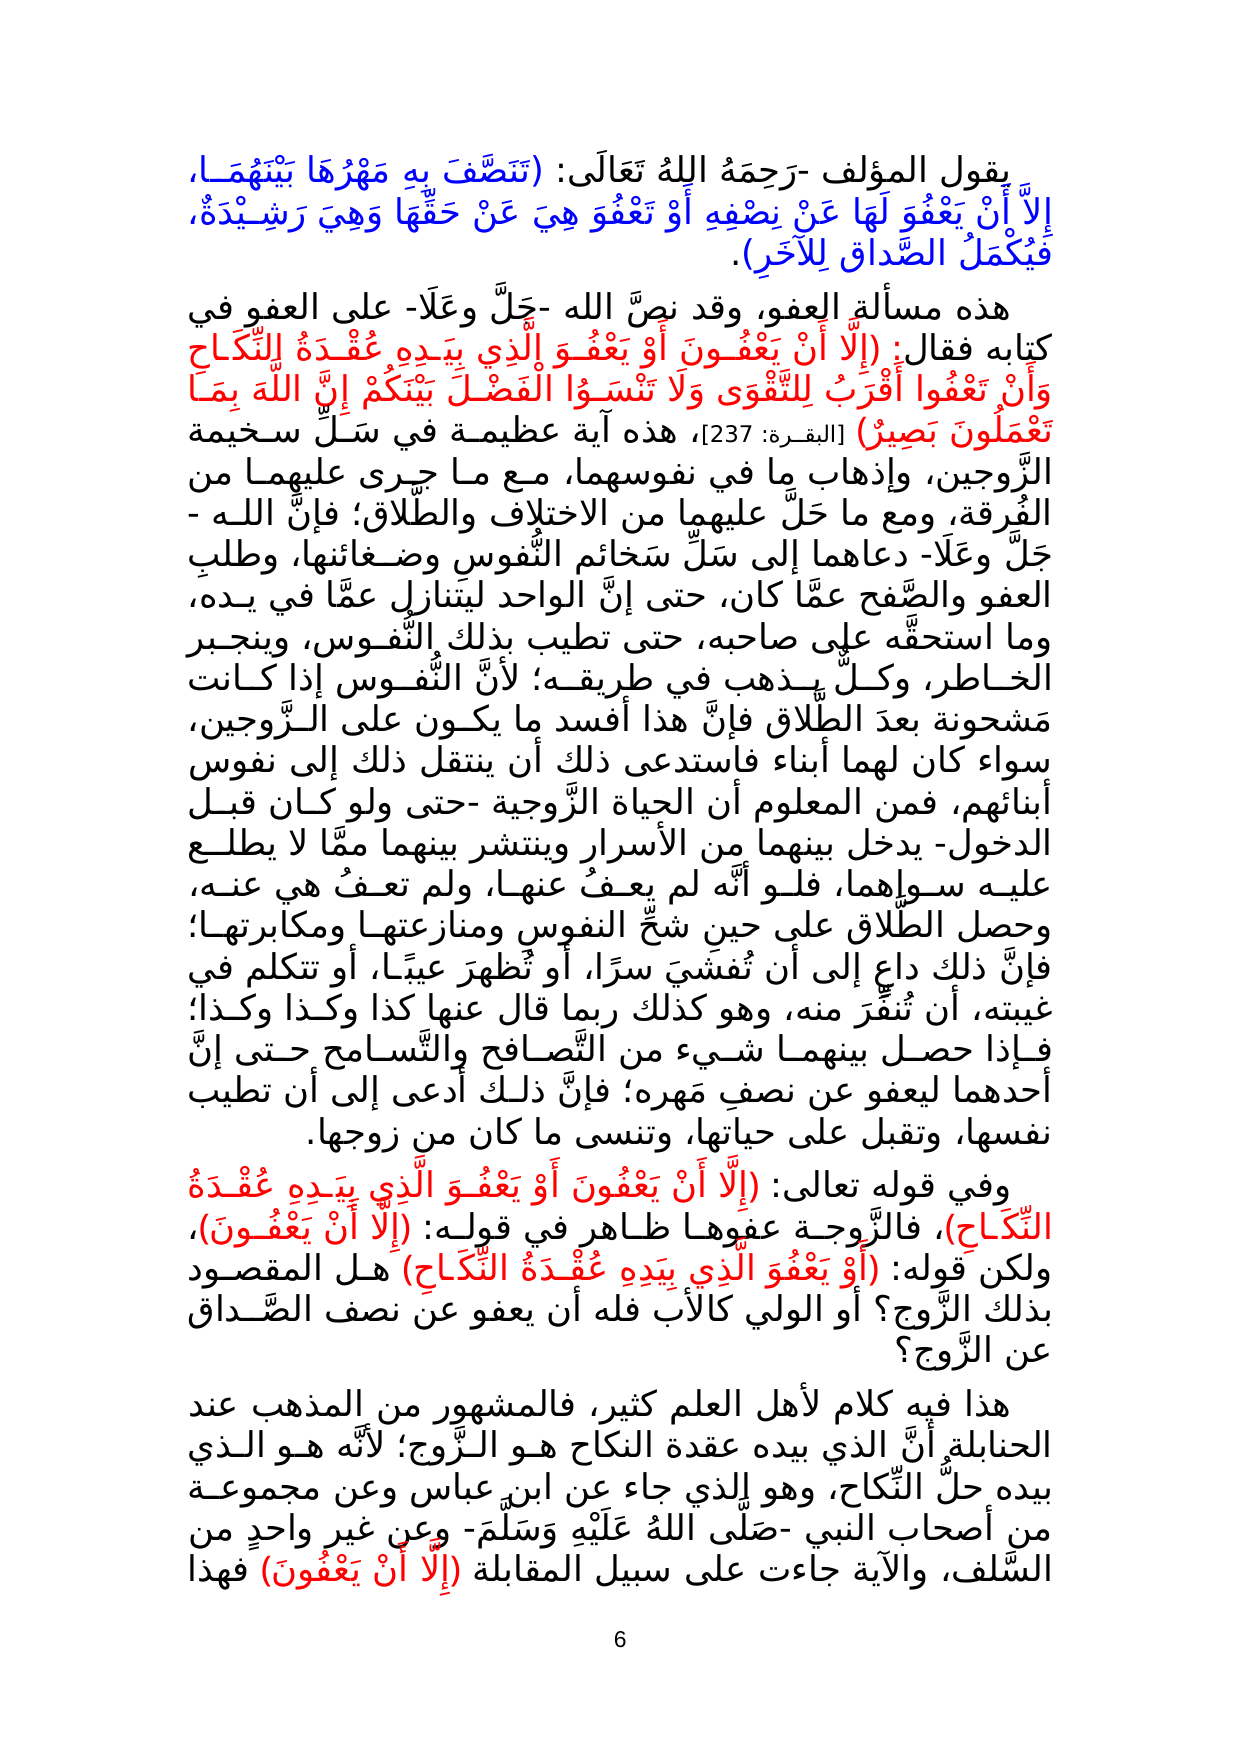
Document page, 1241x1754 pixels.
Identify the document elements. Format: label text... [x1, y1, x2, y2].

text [187, 1384, 1053, 1590]
text يقول المؤلف -رَحِمَهُ اللهُ تَعَالَى: (تَنَصَّفَ بِهِ مَهْرُهَا بَيْنَهُمَا، إِلاَّ أَنْ يَعْفُوَ لَهَا عَنْ نِصْفِهِ أَوْ تَعْفُوَ هِيَ عَنْ حَقِّهَا وَهِيَ رَشِيْدَةٌ، فيُكْمَلُ الصَّداق لِلآخَرِ). [187, 150, 1053, 274]
text هذه مسألة العفو، وقد نصَّ الله -جَلَّ وعَلَا- على العفو في كتابه فقال: ﴿إِلَّا أَنْ يَعْفُونَ أَوْ يَعْفُوَ الَّذِي بِيَدِهِ عُقْدَةُ النِّكَاحِ وَأَنْ تَعْفُوا أَقْرَبُ لِلتَّقْوَى وَلَا تَنْسَوُا الْفَضْلَ بَيْنَكُمْ إِنَّ اللَّهَ بِمَا تَعْمَلُونَ بَصِيرٌ﴾ [البقرة: 237]، هذه آية عظيمة في سَلِّ سخيمة الزَّوجين، وإذهاب ما في نفوسهما، مع ما جرى عليهما من الفُرقة، ومع ما حَلَّ عليهما من الاختلاف والطَّلاق؛ فإنَّ الله -جَلَّ وعَلَا- دعاهما إلى سَلِّ سَخائم النُّفوسِ وضغائنها، وطلبِ العفو والصَّفح عمَّا كان، حتى إنَّ الواحد ليتنازل عمَّا في يده، وما استحقَّه على صاحبه، حتى تطيب بذلك النُّفوس، وينجبر الخاطر، وكلٌّ يذهب في طريقه؛ لأنَّ النُّفوس إذا كانت مَشحونة بعدَ الطَّلاق فإنَّ هذا أفسد ما يكون على الزَّوجين، سواء كان لهما أبناء فاستدعى ذلك أن ينتقل ذلك إلى نفوس أبنائهم، فمن المعلوم أن الحياة الزَّوجية -حتى ولو كان قبل الدخول- يدخل بينهما من الأسرار وينتشر بينهما ممَّا لا يطلع عليه سواهما، فلو أنَّه لم يعفُ عنها، ولم تعفُ هي عنه، وحصل الطَّلاق على حينِ شحِّ النفوسِ ومنازعتها ومكابرتها؛ فإنَّ ذلك داعٍ إلى أن تُفشيَ سرًا، أو تُظهرَ عيبًا، أو تتكلم في غيبته، أن تُنفِّرَ منه، وهو كذلك ربما قال عنها كذا وكذا وكذا؛ فإذا حصل بينهما شيء من التَّصافح والتَّسامح حتى إنَّ أحدهما ليعفو عن نصفِ مَهره؛ فإنَّ ذلك أدعى إلى أن تطيب نفسها، وتقبل على حياتها، وتنسى ما كان من زوجها. [187, 286, 1053, 1152]
text وفي قوله تعالى: ﴿إِلَّا أَنْ يَعْفُونَ أَوْ يَعْفُوَ الَّذِي بِيَدِهِ عُقْدَةُ النِّكَاحِ﴾، فالزَّوجة عفوها ظاهر في قوله: ﴿إِلَّا أَنْ يَعْفُونَ﴾، ولكن قوله: ﴿أَوْ يَعْفُوَ الَّذِي بِيَدِهِ عُقْدَةُ النِّكَاحِ﴾ هل المقصود بذلك الزَّوج؟ أو الولي كالأب فله أن يعفو عن نصف الصَّداق عن الزَّوج؟ [187, 1165, 1053, 1371]
